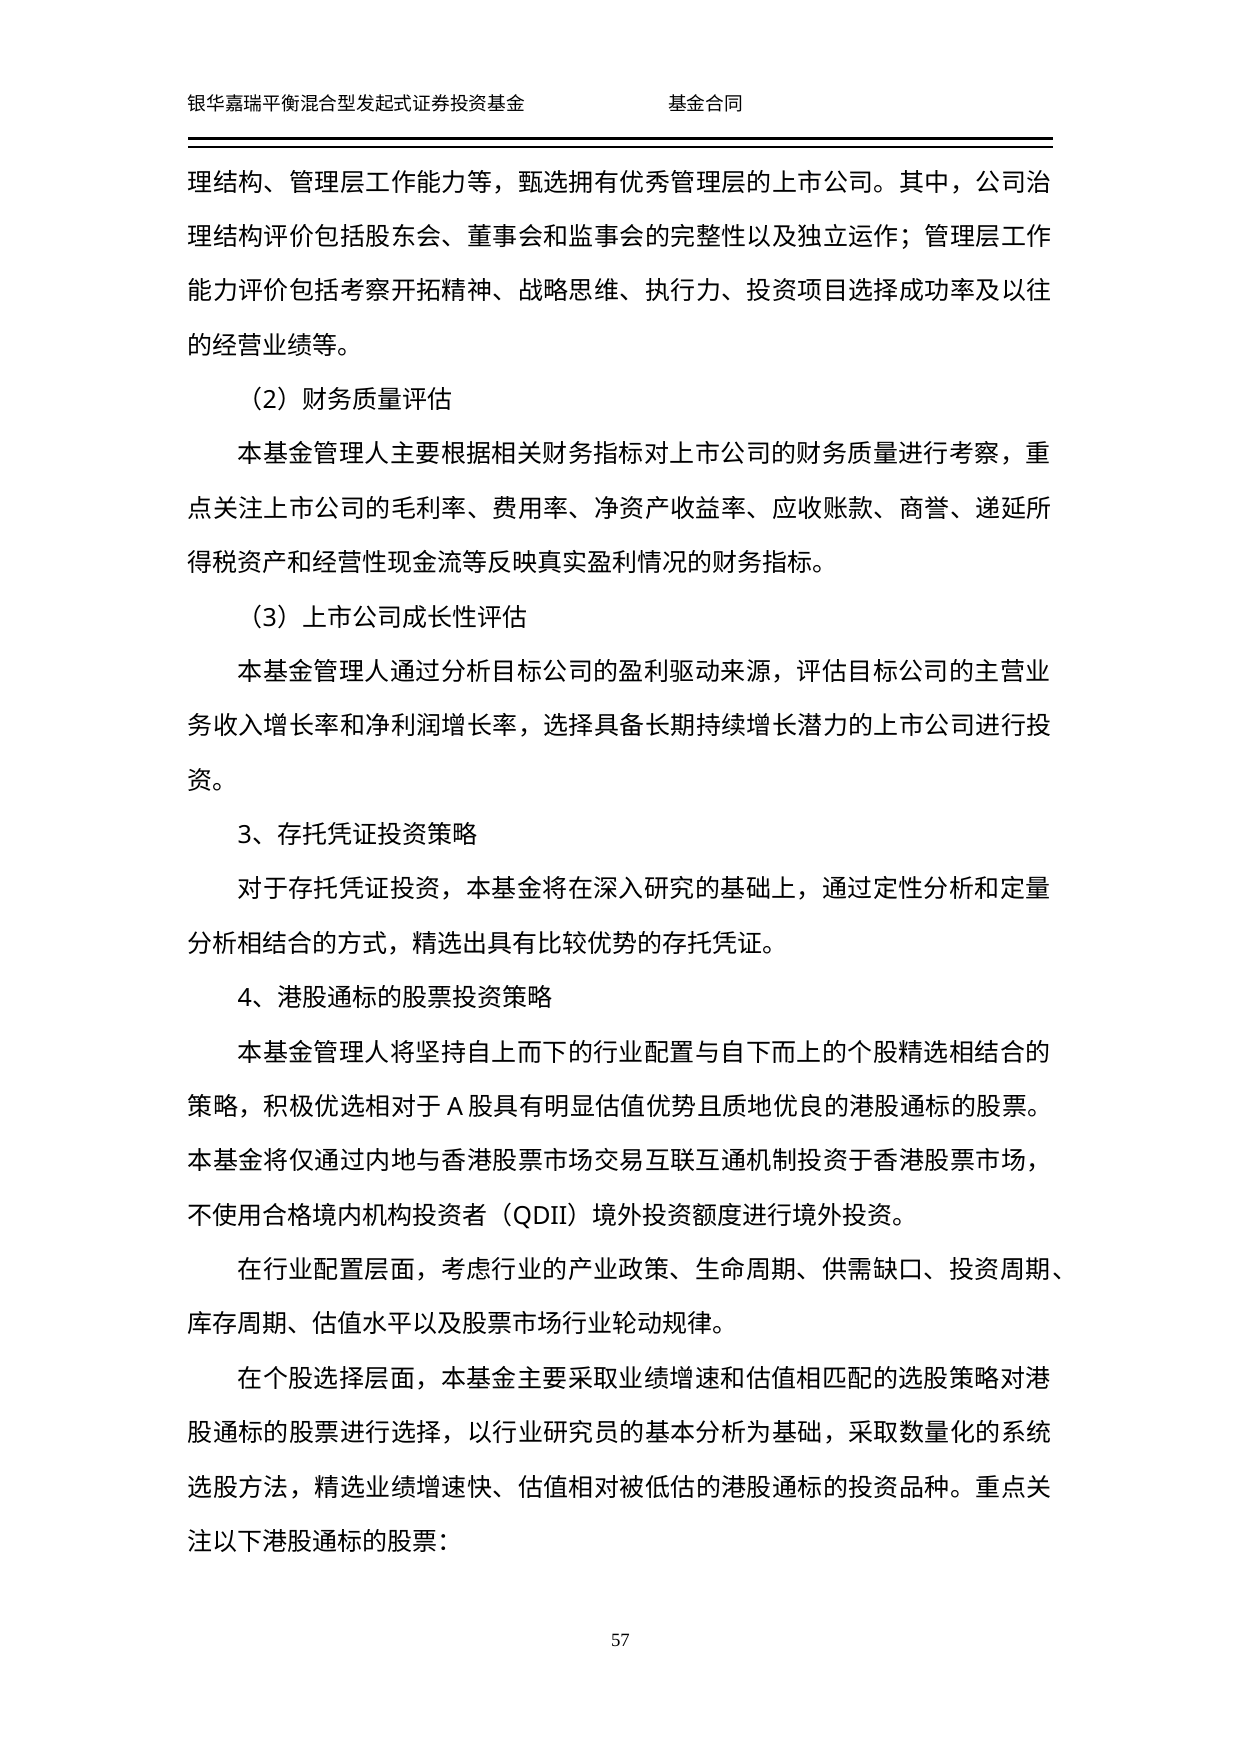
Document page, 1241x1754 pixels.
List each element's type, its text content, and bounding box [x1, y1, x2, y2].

text 本基金管理人通过分析目标公司的盈利驱动来源，评估目标公司的主营业务收入增长率和净利润增长率，选择具备长期持续增长潜力的上市公司进行投资。 [187, 651, 1053, 796]
text 4、港股通标的股票投资策略 [187, 978, 1053, 1014]
text （3）上市公司成长性评估 [187, 597, 1053, 633]
text 对于存托凭证投资，本基金将在深入研究的基础上，通过定性分析和定量分析相结合的方式，精选出具有比较优势的存托凭证。 [187, 869, 1053, 959]
text （2）财务质量评估 [187, 379, 1053, 416]
text 本基金管理人将坚持自上而下的行业配置与自下而上的个股精选相结合的策略，积极优选相对于A股具有明显估值优势且质地优良的港股通标的股票。本基金将仅通过内地与香港股票市场交易互联互通机制投资于香港股票市场，不使用合格境内机构投资者（QDII）境外投资额度进行境外投资。 [187, 1032, 1053, 1231]
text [187, 162, 1053, 361]
text 在行业配置层面，考虑行业的产业政策、生命周期、供需缺口、投资周期、库存周期、估值水平以及股票市场行业轮动规律。 [187, 1249, 1053, 1340]
text 在个股选择层面，本基金主要采取业绩增速和估值相匹配的选股策略对港股通标的股票进行选择，以行业研究员的基本分析为基础，采取数量化的系统选股方法，精选业绩增速快、估值相对被低估的港股通标的投资品种。重点关注以下港股通标的股票： [187, 1358, 1053, 1558]
text 本基金管理人主要根据相关财务指标对上市公司的财务质量进行考察，重点关注上市公司的毛利率、费用率、净资产收益率、应收账款、商誉、递延所得税资产和经营性现金流等反映真实盈利情况的财务指标。 [187, 434, 1053, 579]
text 3、存托凭证投资策略 [187, 814, 1053, 851]
